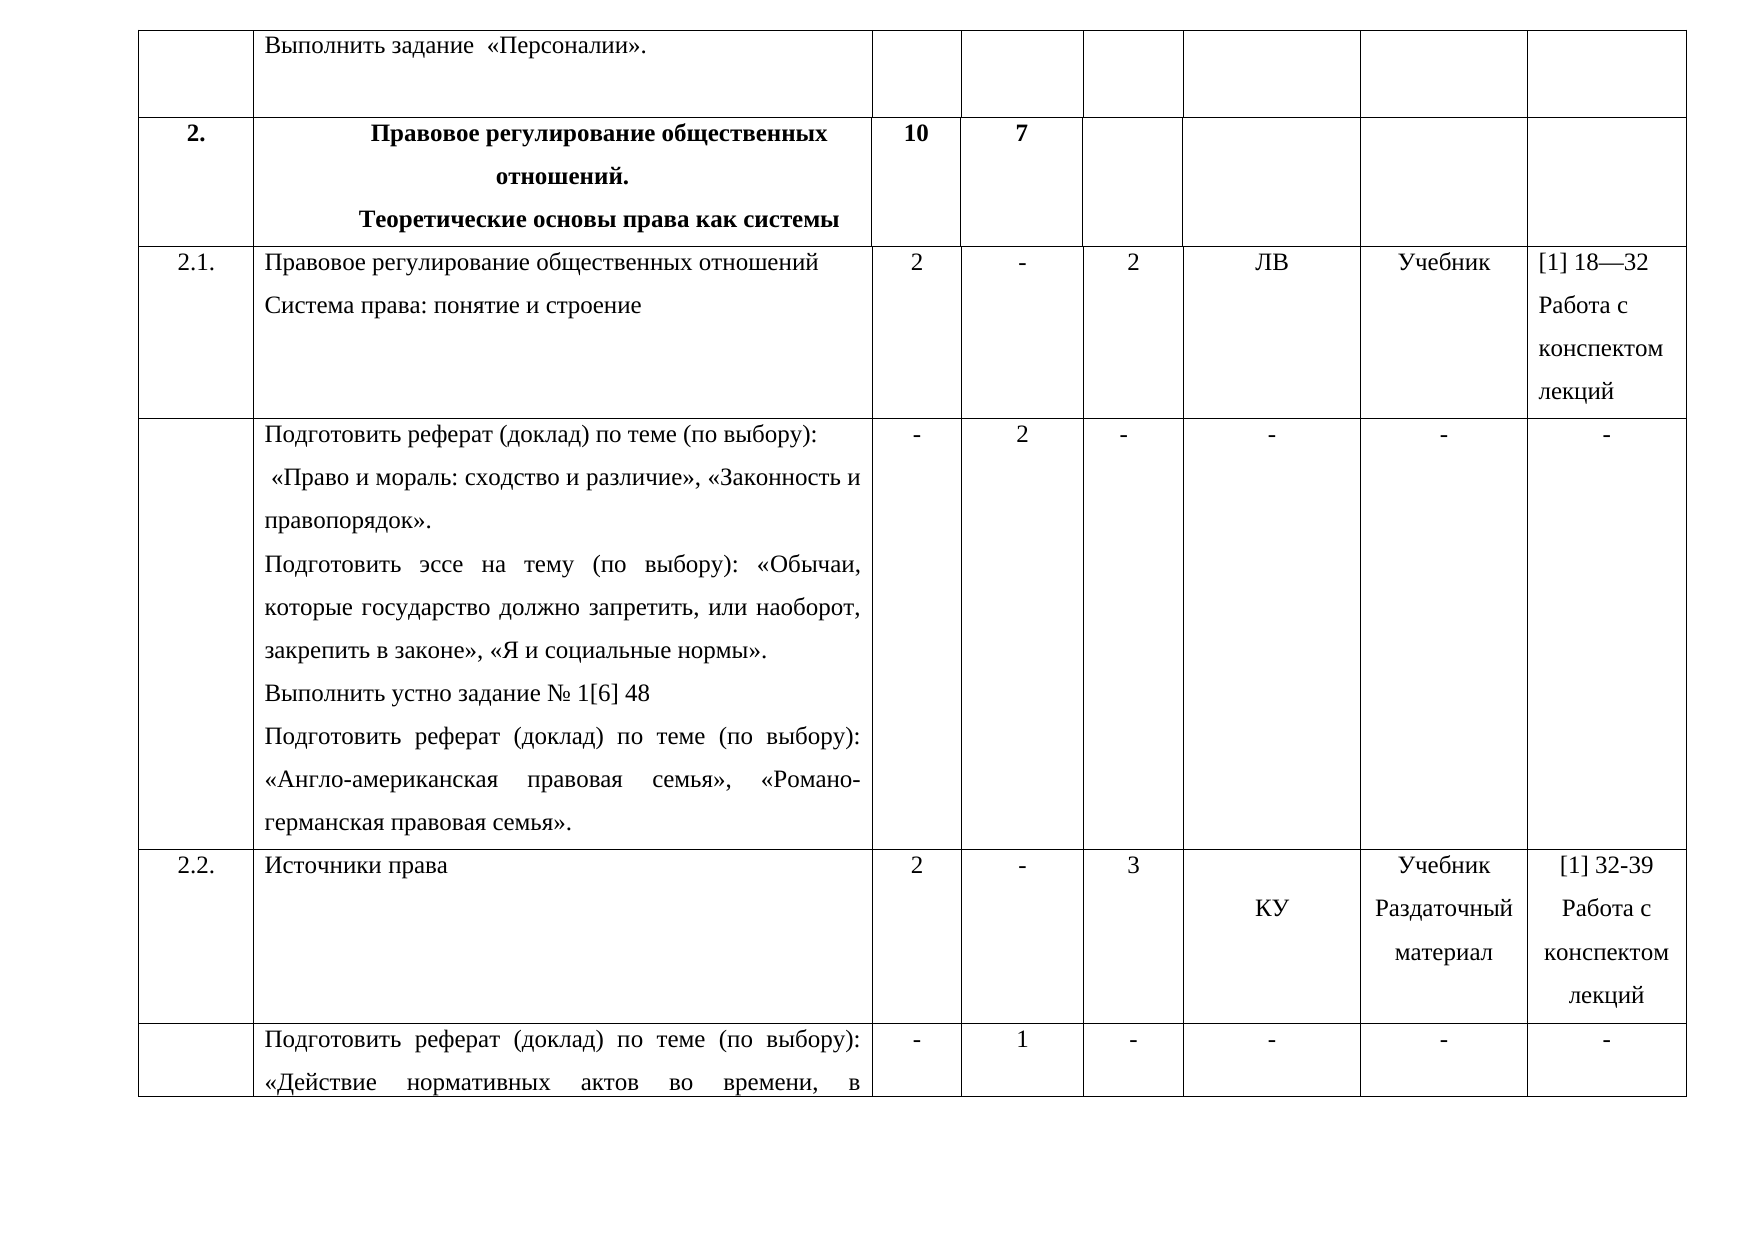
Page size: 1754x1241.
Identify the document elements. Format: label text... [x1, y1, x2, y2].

table_cell ЛВ [1184, 247, 1360, 418]
table_cell [139, 419, 253, 849]
table_cell - [1184, 31, 1360, 117]
table_cell - [962, 850, 1083, 1023]
table_cell Правовое регулирование общественных отношений. Теоретические основы права как системы [254, 118, 871, 246]
table_cell - [1361, 31, 1527, 117]
table_cell - [873, 1024, 961, 1096]
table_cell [254, 1024, 872, 1096]
table_cell - [962, 247, 1083, 418]
table_cell - [1084, 419, 1183, 849]
table_cell [1083, 118, 1182, 246]
table_cell 2 [1084, 247, 1183, 418]
table_cell - [1084, 31, 1183, 117]
table_cell 2.2. [139, 850, 253, 1023]
table_cell Учебник Раздаточный материал [1361, 850, 1527, 1023]
table_cell [139, 31, 253, 117]
table_cell 2 [962, 31, 1083, 117]
table_cell - [1361, 1024, 1527, 1096]
table_cell 3 [1084, 850, 1183, 1023]
table_cell 2 [962, 419, 1083, 849]
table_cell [254, 31, 872, 117]
table_cell [1] 18—32 Работа с конспектом лекций [1528, 247, 1686, 418]
table_cell [1] 32-39 Работа с конспектом лекций [1528, 850, 1686, 1023]
table_cell - [1528, 419, 1686, 849]
table_cell 2 [873, 247, 961, 418]
table_cell Правовое регулирование общественных отношений Система права: понятие и строение [254, 247, 872, 418]
table_cell - [1084, 1024, 1183, 1096]
table_cell 1 [962, 1024, 1083, 1096]
table_cell 7 [961, 118, 1082, 246]
table_cell 2.1. [139, 247, 253, 418]
table_cell 10 [872, 118, 960, 246]
table_cell - [1361, 419, 1527, 849]
table_cell - [873, 31, 961, 117]
table_cell 2 [873, 850, 961, 1023]
table_cell - [873, 419, 961, 849]
table_cell - [1184, 1024, 1360, 1096]
table_cell 2. [139, 118, 253, 246]
table_cell - [1184, 419, 1360, 849]
table_cell Учебник [1361, 247, 1527, 418]
table_cell - [1528, 31, 1686, 117]
table_cell [1528, 118, 1686, 246]
table_cell Подготовить реферат (доклад) по теме (по выбору): «Право и мораль: сходство и различие», «Законность и правопорядок». Подготовить эссе на тему (по выбору): «Обычаи, которые государство должно запретить, или наоборот, закрепить в законе», «Я и социальные нормы». Выполнить устно задание № 1[6] 48 Подготовить реферат (доклад) по теме (по выбору): «Англо-американская правовая семья», «Романо-германская правовая семья». [254, 419, 872, 849]
table_cell Источники права [254, 850, 872, 1023]
table_cell [1361, 118, 1527, 246]
table_cell - [1528, 1024, 1686, 1096]
table_cell [139, 1024, 253, 1096]
table_cell [1183, 118, 1360, 246]
table_cell КУ [1184, 850, 1360, 1023]
